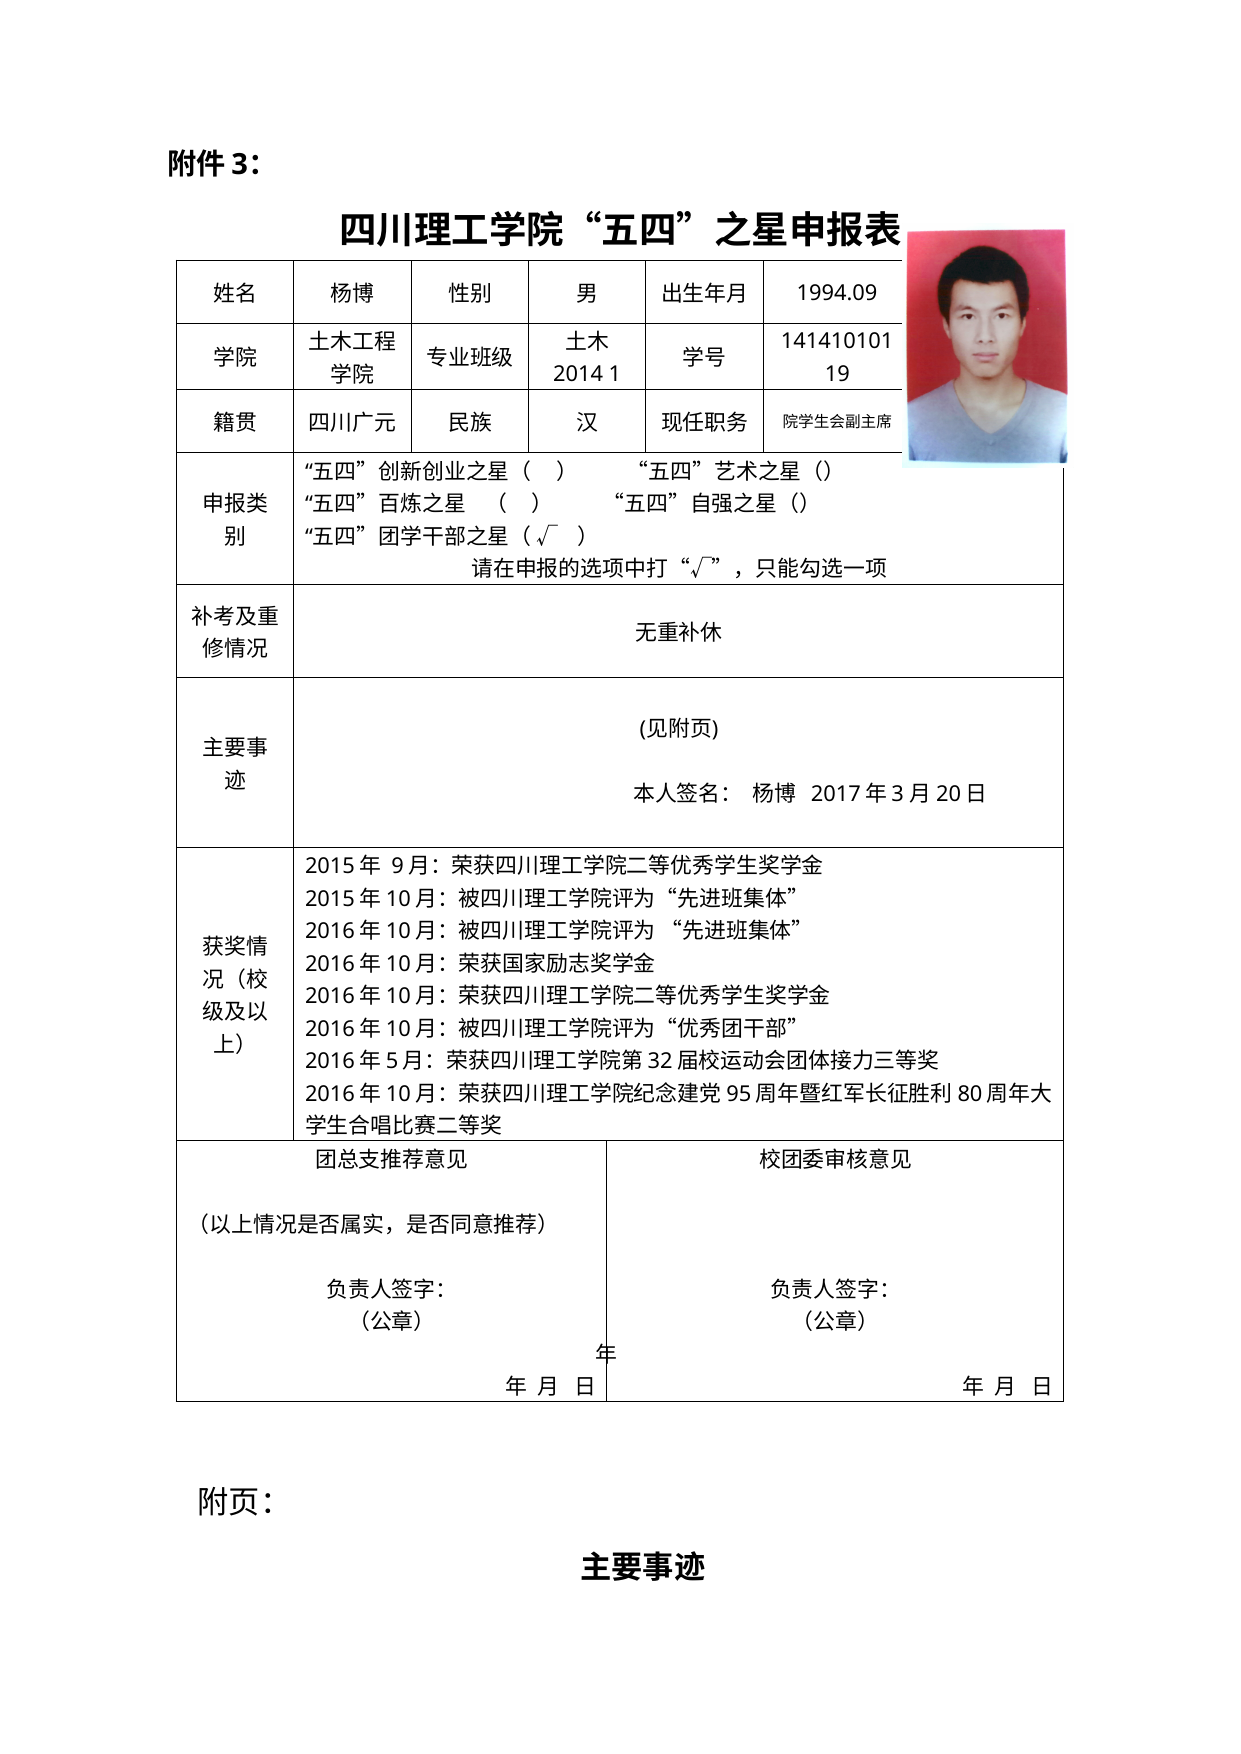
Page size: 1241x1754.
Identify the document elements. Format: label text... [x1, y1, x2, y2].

table_cell 主要事迹 [177, 678, 293, 847]
table_cell 补考及重修情况 [177, 585, 293, 677]
text 附件3： [152, 129, 1088, 194]
text 四川理工学院“五四”之星申报表 [152, 194, 1088, 259]
table_header 性别 [412, 261, 528, 323]
table_cell 团总支推荐意见 （以上情况是否属实，是否同意推荐） 负责人签字： （公章） 年 年 月 日 [177, 1141, 606, 1401]
table_cell 现任职务 [646, 390, 763, 452]
table_cell 四川广元 [294, 390, 411, 452]
table_cell 学院 [177, 324, 293, 389]
table_cell (见附页) 本人签名： 杨博 日 [294, 678, 1063, 847]
table_cell 2015年 9月：荣获四川理工学院二等优秀学生奖学金 2015年10月：被四川理工学院评为“先进班集体” 2016年10月：被四川理工学院评为 “先进班集体” 2016年10月：荣获国家励志奖学金 2016年10月：荣获四川理工学院二等优秀学生奖学金 2016年10月：被四川理工学院评为“优秀团干部” 2016年5月：荣获四川理工学院第32届校运动会团体接力三等奖 2016年10月：荣获四川理工学院纪念建党95周年暨红军长征胜利80周年大学生合唱比赛二等奖 [294, 848, 1063, 1140]
table_cell 校团委审核意见 负责人签字： （公章） 年 月 日 [607, 1141, 1063, 1401]
text 附页： [152, 1467, 1088, 1532]
table_cell 获奖情况（校级及以上） [177, 848, 293, 1140]
table_cell 土木工程学院 [294, 324, 411, 389]
table_cell “五四”创新创业之星（ ） “五四”艺术之星（） “五四”百炼之星 （ ） “五四”自强之星（） “五四”团学干部之星（ √ ） 请在申报的选项中打“√”，只能勾选一项 [294, 453, 1063, 584]
table_cell 学号 [646, 324, 763, 389]
table_cell 汉 [529, 390, 645, 452]
table_cell 民族 [412, 390, 528, 452]
table_cell 无重补休 [294, 585, 1063, 677]
table_header 出生年月 [646, 261, 763, 323]
table_header 杨博 [294, 261, 411, 323]
text 主要事迹 [152, 1532, 1088, 1597]
table_header 1994.09 [764, 261, 902, 323]
table_cell 专业班级 [412, 324, 528, 389]
table_header 姓名 [177, 261, 293, 323]
table_cell 院学生会副主席 [764, 390, 902, 452]
table_cell 14141010119 [764, 324, 902, 389]
table_cell 籍贯 [177, 390, 293, 452]
table_cell 申报类别 [177, 453, 293, 584]
picture [902, 223, 1074, 468]
table_cell 土木 2014 1 [529, 324, 645, 389]
table_header 男 [529, 261, 645, 323]
